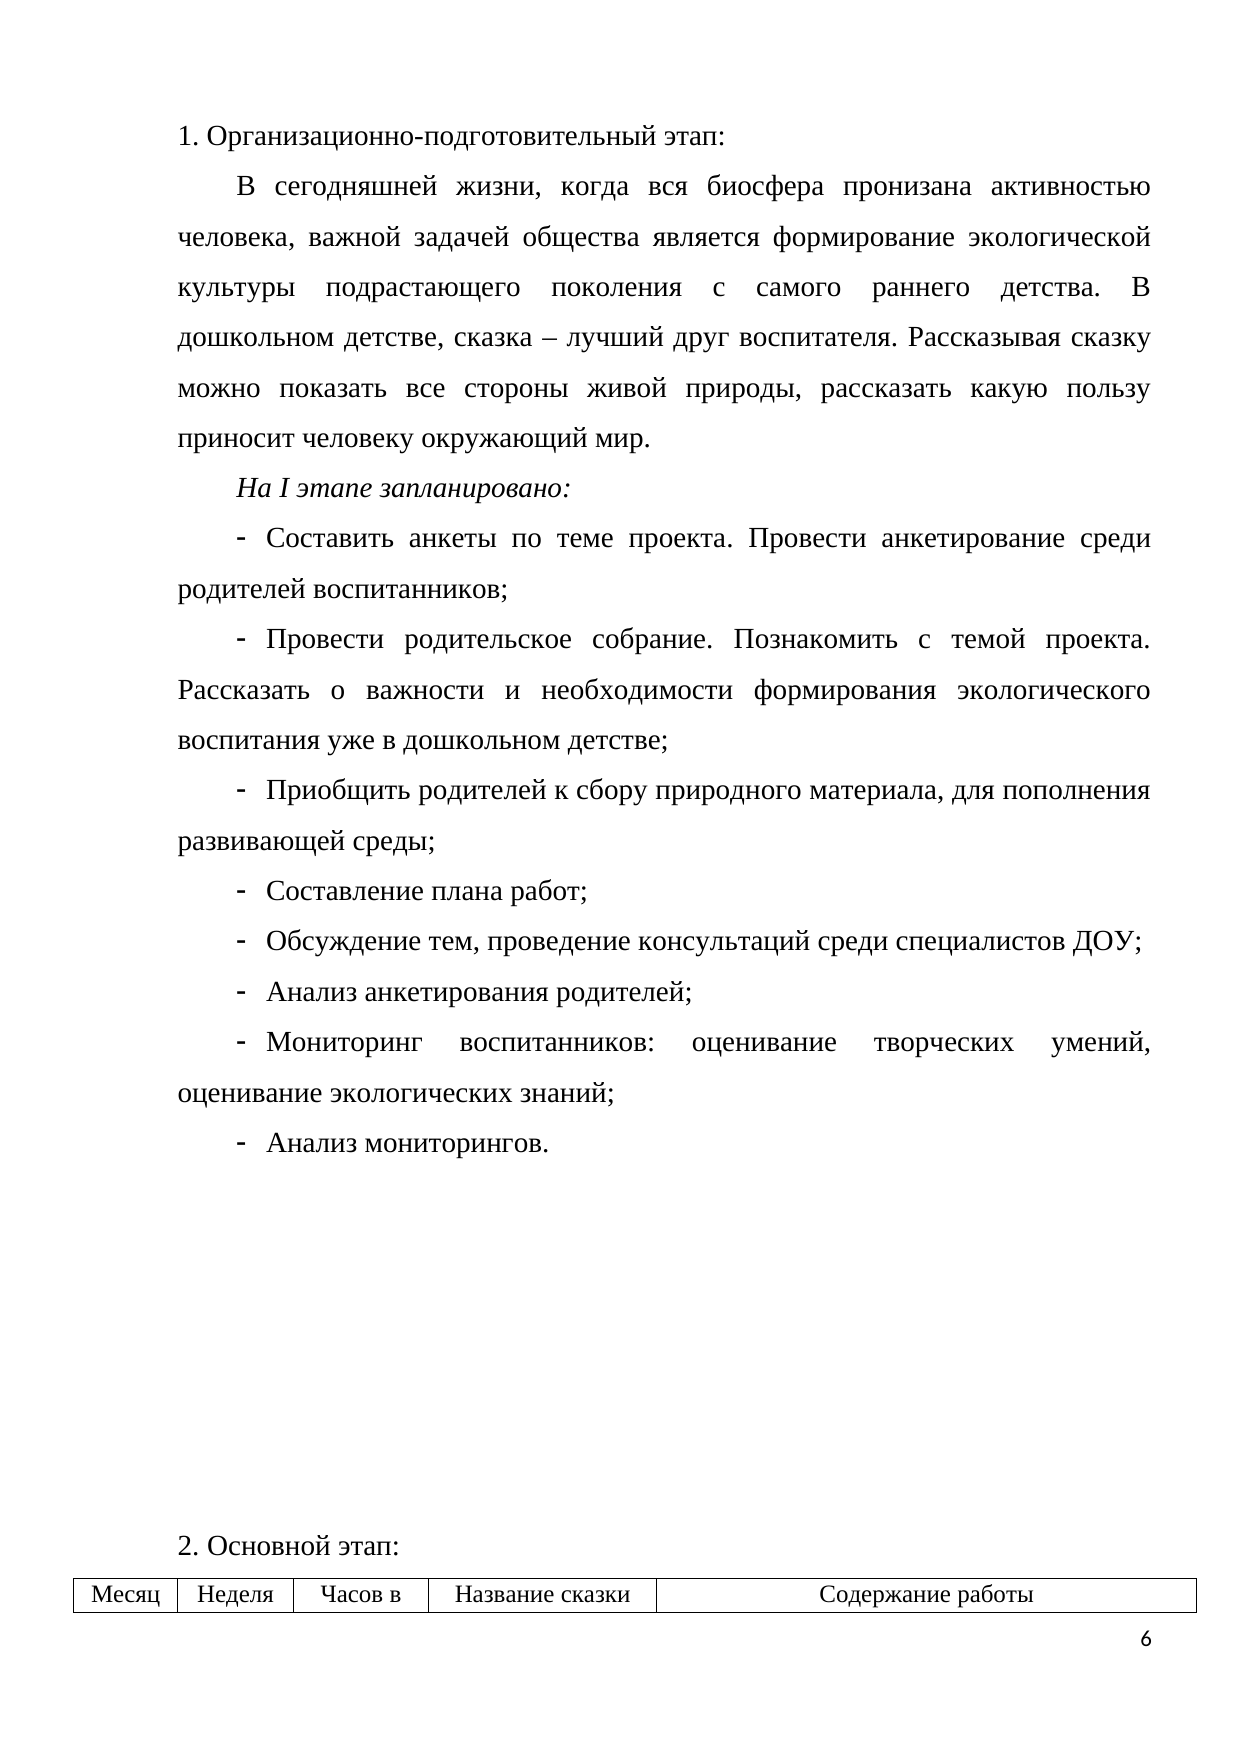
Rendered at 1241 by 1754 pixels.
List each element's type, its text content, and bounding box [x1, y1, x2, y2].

list Приобщить родителей к сбору природного материала, для пополнения развивающей среды; [177, 772, 1152, 856]
table_header Месяц [74, 1579, 177, 1612]
list Составить анкеты по теме проекта. Провести анкетирование среди родителей воспитанников; [177, 521, 1152, 604]
table_header Часов в неделю [294, 1579, 428, 1612]
list Основной этап: [177, 1528, 1152, 1561]
table_header Содержание работы [657, 1579, 1196, 1612]
list Анализ анкетирования родителей; [177, 974, 1152, 1008]
text На I этапе запланировано: [177, 470, 1152, 504]
text 1. Организационно-подготовительный этап: [177, 118, 1152, 152]
list Мониторинг воспитанников: оценивание творческих умений, оценивание экологических знаний; [177, 1024, 1152, 1108]
list Составление плана работ; [177, 873, 1152, 907]
table_header Название сказки [429, 1579, 656, 1612]
table_header Неделя [178, 1579, 293, 1612]
list Анализ мониторингов. [177, 1125, 1152, 1159]
text В сегодняшней жизни, когда вся биосфера пронизана активностью человека, важной задачей общества является формирование экологической культуры подрастающего поколения с самого раннего детства. В дошкольном детстве, сказка – лучший друг воспитателя. Рассказывая сказку можно показать все стороны живой природы, рассказать какую пользу приносит человеку окружающий мир. [177, 168, 1152, 453]
list Обсуждение тем, проведение консультаций среди специалистов ДОУ; [177, 923, 1152, 957]
list Провести родительское собрание. Познакомить с темой проекта. Рассказать о важности и необходимости формирования экологического воспитания уже в дошкольном детстве; [177, 621, 1152, 756]
